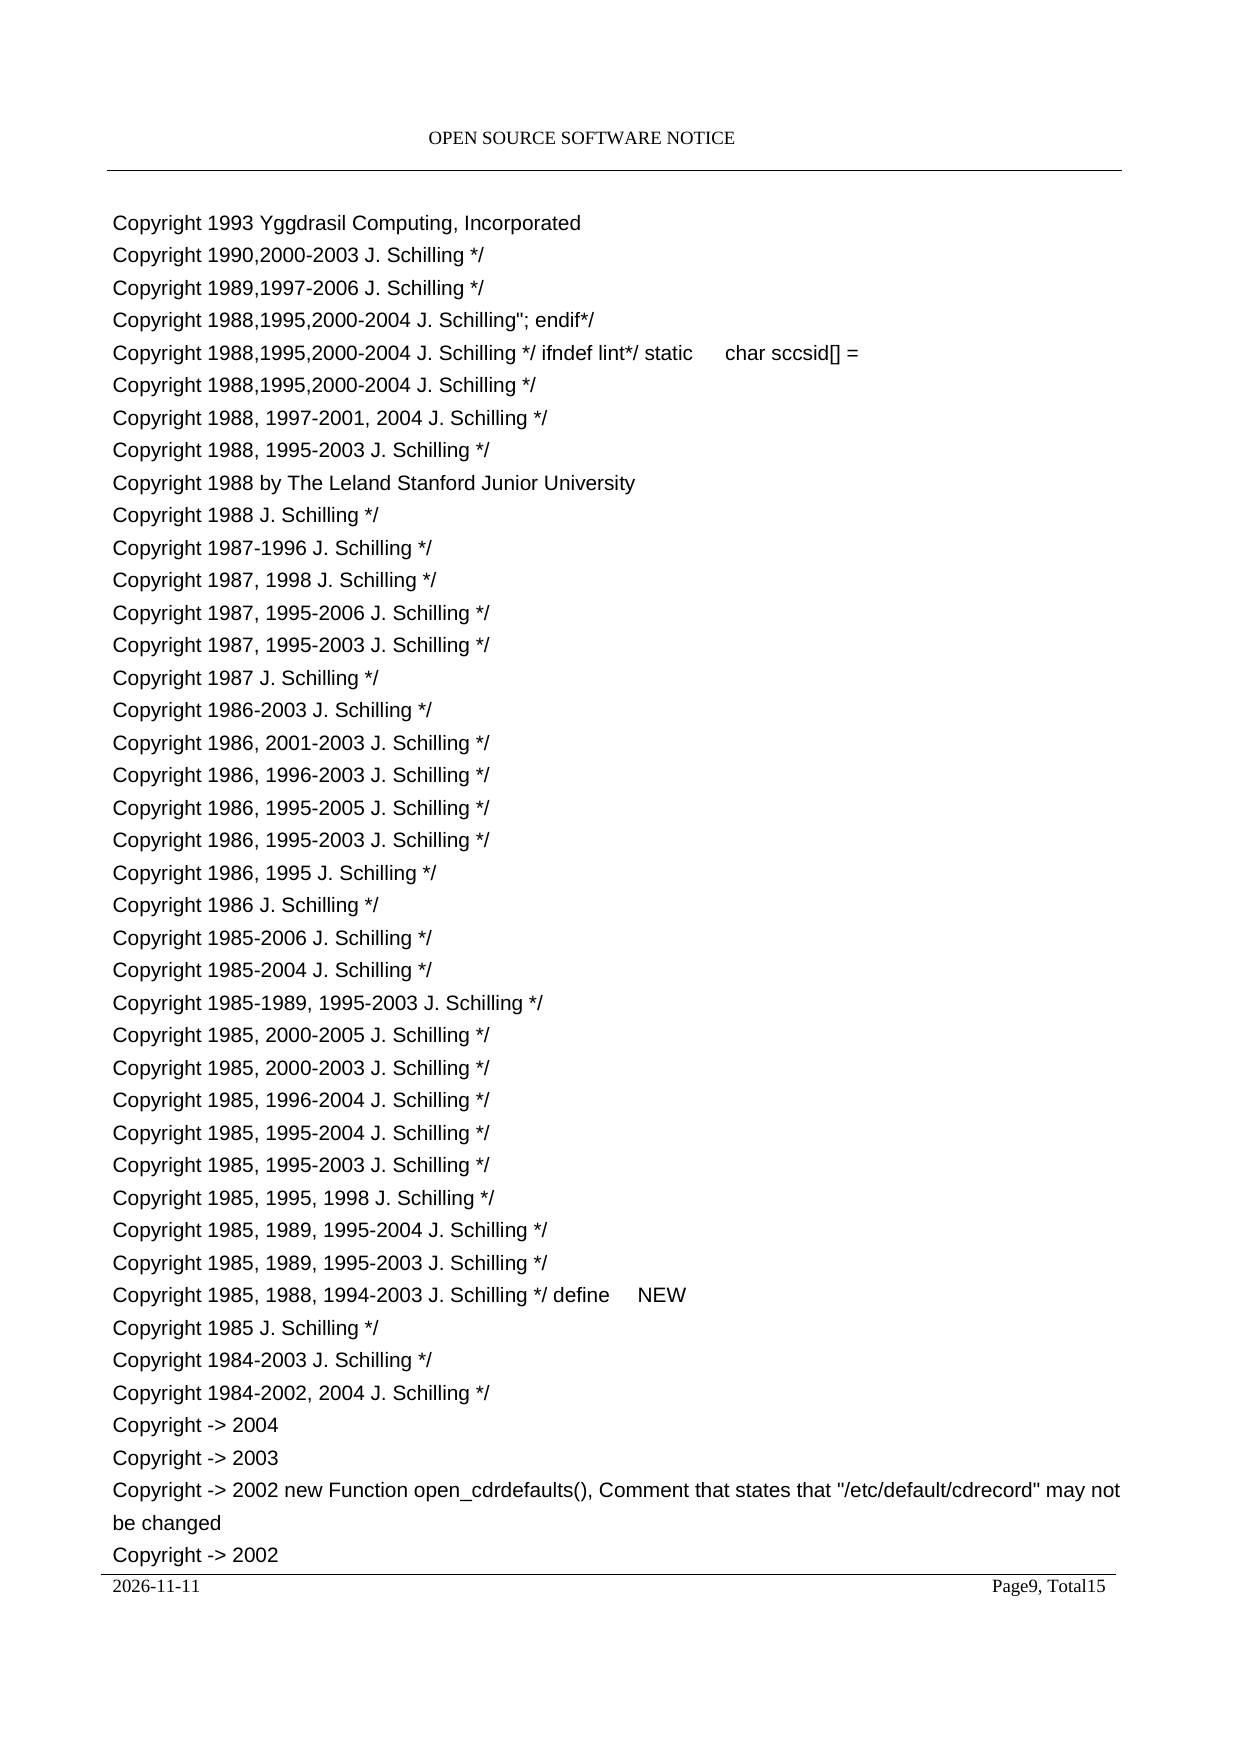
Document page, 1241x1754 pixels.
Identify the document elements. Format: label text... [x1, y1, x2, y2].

text Copyright 1985-2006 J. Schilling */ [112, 921, 1128, 954]
text Copyright 1987-1996 J. Schilling */ [112, 531, 1128, 564]
text Copyright 1986 J. Schilling */ [112, 889, 1128, 921]
text Copyright 1985, 2000-2003 J. Schilling */ [112, 1051, 1128, 1084]
text Copyright 1984-2003 J. Schilling */ [112, 1344, 1128, 1376]
text Copyright 1985, 2000-2005 J. Schilling */ [112, 1019, 1128, 1051]
text Copyright 1987, 1995-2003 J. Schilling */ [112, 629, 1128, 661]
text Copyright -> 2002 [112, 1539, 1128, 1571]
text Copyright 1984-2002, 2004 J. Schilling */ [112, 1376, 1128, 1409]
text Copyright -> 2004 [112, 1409, 1128, 1441]
text Copyright 1986, 1995 J. Schilling */ [112, 856, 1128, 889]
text Copyright 1985 J. Schilling */ [112, 1311, 1128, 1344]
text Copyright 1985, 1995-2004 J. Schilling */ [112, 1116, 1128, 1149]
text Copyright 1985, 1989, 1995-2004 J. Schilling */ [112, 1214, 1128, 1246]
text Copyright 1988,1995,2000-2004 J. Schilling"; endif*/ [112, 304, 1128, 336]
text Copyright 1987, 1995-2006 J. Schilling */ [112, 596, 1128, 629]
text Copyright -> 2002 new Function open_cdrdefaults(), Comment that states that "/etc/default/cdrecord" may not be changed [112, 1474, 1128, 1539]
text Copyright 1987 J. Schilling */ [112, 661, 1128, 694]
text Copyright 1988 by The Leland Stanford Junior University [112, 466, 1128, 499]
text Copyright 1986-2003 J. Schilling */ [112, 694, 1128, 726]
text Copyright 1988, 1997-2001, 2004 J. Schilling */ [112, 401, 1128, 434]
text Copyright 1988, 1995-2003 J. Schilling */ [112, 434, 1128, 466]
text Copyright 1985, 1996-2004 J. Schilling */ [112, 1084, 1128, 1116]
text Copyright 1988,1995,2000-2004 J. Schilling */ ifndef lint*/ static char sccsid[] = [112, 336, 1128, 369]
text Copyright -> 2003 [112, 1441, 1128, 1474]
text Copyright 1986, 1996-2003 J. Schilling */ [112, 759, 1128, 791]
text Copyright 1985, 1995-2003 J. Schilling */ [112, 1149, 1128, 1181]
text Copyright 1989,1997-2006 J. Schilling */ [112, 271, 1128, 304]
text Copyright 1985-2004 J. Schilling */ [112, 954, 1128, 986]
text Copyright 1986, 1995-2003 J. Schilling */ [112, 824, 1128, 856]
text Copyright 1986, 1995-2005 J. Schilling */ [112, 791, 1128, 824]
text Copyright 1985, 1988, 1994-2003 J. Schilling */ define NEW [112, 1279, 1128, 1311]
text Copyright 1990,2000-2003 J. Schilling */ [112, 239, 1128, 271]
text Copyright 1987, 1998 J. Schilling */ [112, 564, 1128, 596]
text Copyright 1985, 1995, 1998 J. Schilling */ [112, 1181, 1128, 1214]
text Copyright 1988,1995,2000-2004 J. Schilling */ [112, 369, 1128, 401]
text Copyright 1988 J. Schilling */ [112, 499, 1128, 531]
text Copyright 1985-1989, 1995-2003 J. Schilling */ [112, 986, 1128, 1019]
text Copyright 1985, 1989, 1995-2003 J. Schilling */ [112, 1246, 1128, 1279]
text Copyright 1993 Yggdrasil Computing, Incorporated [112, 206, 1128, 239]
text Copyright 1986, 2001-2003 J. Schilling */ [112, 726, 1128, 759]
